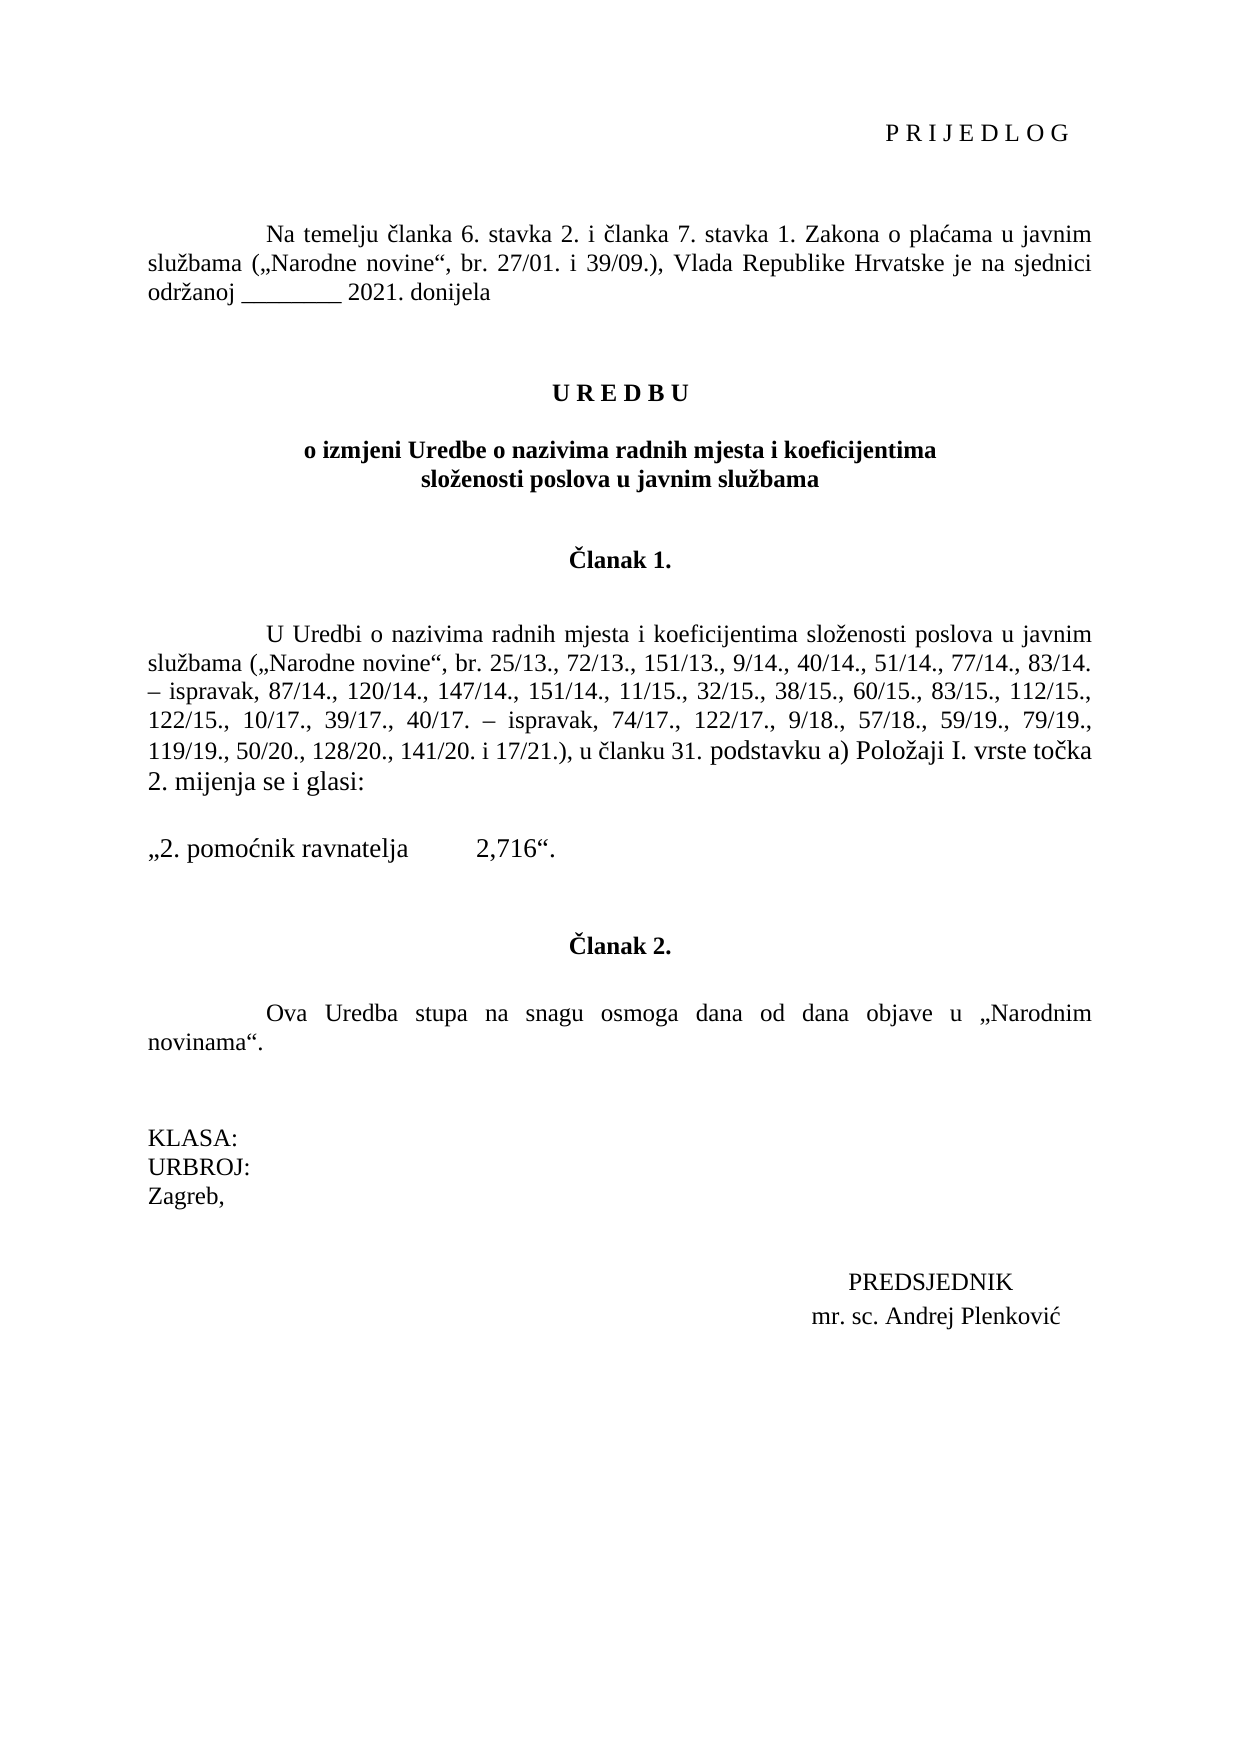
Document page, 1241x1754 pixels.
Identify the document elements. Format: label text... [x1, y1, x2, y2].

text U Uredbi o nazivima radnih mjesta i koeficijentima složenosti poslova u javnim službama („Narodne novine“, br. 25/13., 72/13., 151/13., 9/14., 40/14., 51/14., 77/14., 83/14. – ispravak, 87/14., 120/14., 147/14., 151/14., 11/15., 32/15., 38/15., 60/15., 83/15., 112/15., 122/15., 10/17., 39/17., 40/17. – ispravak, 74/17., 122/17., 9/18., 57/18., 59/19., 79/19., 119/19., 50/20., 128/20., 141/20. i 17/21.), u članku 31. podstavku a) Položaji I. vrste točka 2. mijenja se i glasi: [148, 619, 1093, 796]
text Zagreb, [148, 1181, 1093, 1209]
text o izmjeni Uredbe o nazivima radnih mjesta i koeficijentima [148, 436, 1093, 464]
text „2. pomoćnik ravnatelja 2,716“. [148, 832, 1093, 863]
text Na temelju članka 6. stavka 2. i članka 7. stavka 1. Zakona o plaćama u javnim službama („Narodne novine“, br. 27/01. i 39/09.), Vlada Republike Hrvatske je na sjednici održanoj ________ 2021. donijela [148, 219, 1093, 306]
text složenosti poslova u javnim službama [148, 464, 1093, 493]
text URBROJ: [148, 1152, 1093, 1181]
text PREDSJEDNIK [148, 1267, 1093, 1296]
text Članak 2. [148, 931, 1093, 959]
text Ova Uredba stupa na snagu osmoga dana od dana objave u „Narodnim novinama“. [148, 998, 1093, 1056]
text mr. sc. Andrej Plenković [148, 1301, 1093, 1330]
text KLASA: [148, 1123, 1093, 1152]
text U R E D B U [148, 378, 1093, 407]
text Članak 1. [148, 546, 1093, 574]
text P R I J E D L O G [148, 118, 1093, 147]
